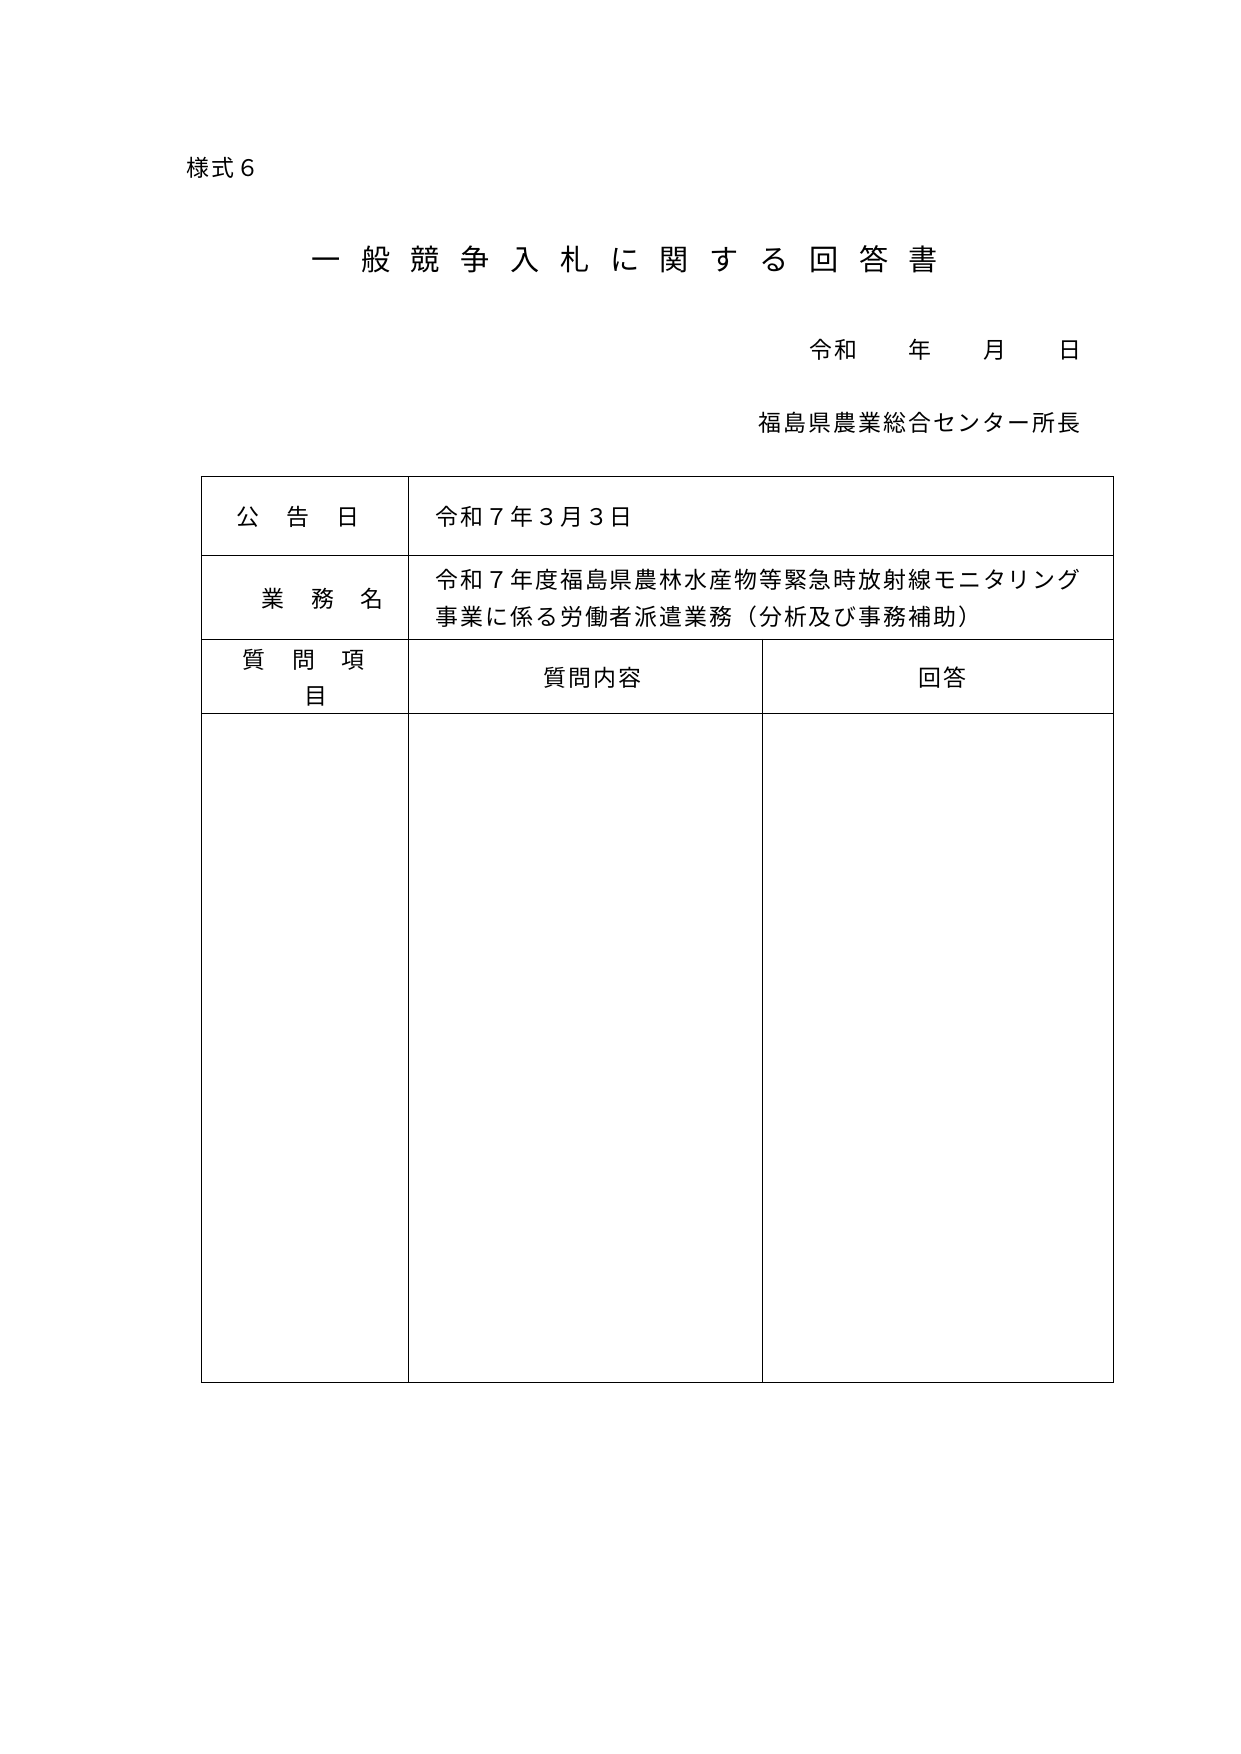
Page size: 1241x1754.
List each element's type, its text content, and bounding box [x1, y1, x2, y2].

table_header 令和７年３月３日 [409, 477, 1113, 554]
table_cell 業 務 名 [202, 556, 408, 639]
table_cell [763, 714, 1113, 1382]
table_cell [409, 714, 762, 1382]
table_cell 質問内容 [409, 640, 762, 713]
table_cell 令和７年度福島県農林水産物等緊急時放射線モニタリング事業に係る労働者派遣業務（分析及び事務補助） [409, 556, 1113, 639]
text 様式６ [187, 148, 1083, 184]
table_cell 質問項目 [202, 640, 408, 713]
table_cell [202, 714, 408, 1382]
table_cell 回答 [763, 640, 1113, 713]
table_header 公 告 日 [202, 477, 408, 554]
text 令和 年 月 日 [187, 330, 1083, 367]
text 一般競争入札に関する回答書 [187, 221, 1083, 294]
text 福島県農業総合センター所長 [187, 403, 1083, 439]
